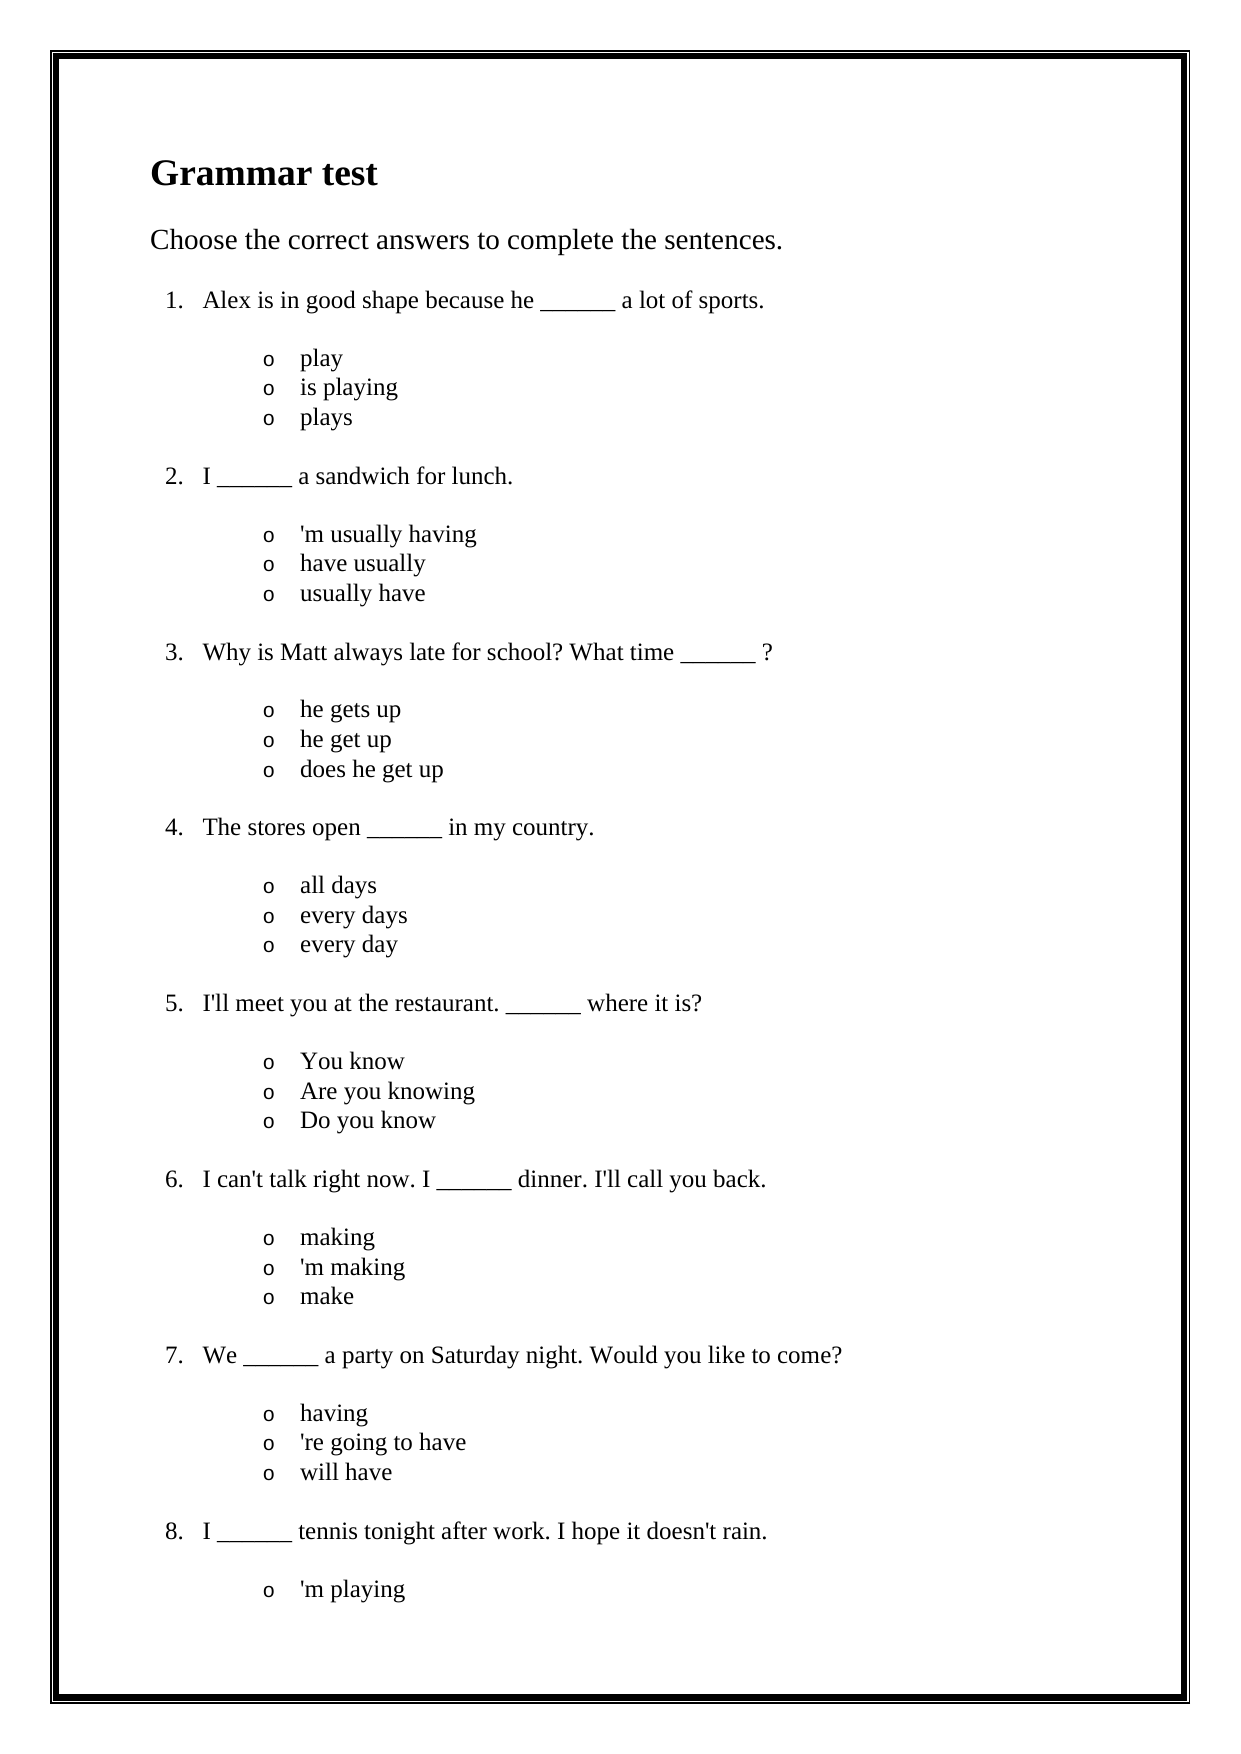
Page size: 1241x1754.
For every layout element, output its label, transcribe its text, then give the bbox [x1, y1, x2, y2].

list he gets up [262, 694, 1090, 724]
list have usually [262, 548, 1090, 578]
list all days [262, 870, 1090, 900]
list 'm usually having [262, 519, 1090, 548]
list making [262, 1222, 1090, 1252]
list Are you knowing [262, 1076, 1090, 1105]
list having [262, 1398, 1090, 1427]
list he get up [262, 724, 1090, 754]
list I'll meet you at the restaurant. ______ where it is? [165, 988, 1090, 1017]
list I can't talk right now. I ______ dinner. I'll call you back. [165, 1164, 1090, 1193]
list We ______ a party on Saturday night. Would you like to come? [165, 1340, 1090, 1369]
list plays [262, 402, 1090, 432]
list is playing [262, 372, 1090, 402]
list 're going to have [262, 1427, 1090, 1457]
list every day [262, 929, 1090, 959]
list Why is Matt always late for school? What time ______ ? [165, 637, 1090, 665]
list will have [262, 1457, 1090, 1487]
list usually have [262, 578, 1090, 607]
list every days [262, 900, 1090, 929]
list The stores open ______ in my country. [165, 812, 1090, 841]
list does he get up [262, 754, 1090, 783]
text Grammar test [150, 150, 1090, 193]
list 'm making [262, 1252, 1090, 1281]
list Alex is in good shape because he ______ a lot of sports. [165, 285, 1090, 314]
list I ______ a sandwich for lunch. [165, 461, 1090, 489]
list play [262, 343, 1090, 372]
list Do you know [262, 1105, 1090, 1135]
text Choose the correct answers to complete the sentences. [150, 222, 1090, 256]
list I ______ tennis tonight after work. I hope it doesn't rain. [165, 1516, 1090, 1544]
list 'm playing [262, 1574, 1090, 1603]
list You know [262, 1046, 1090, 1076]
list make [262, 1281, 1090, 1311]
